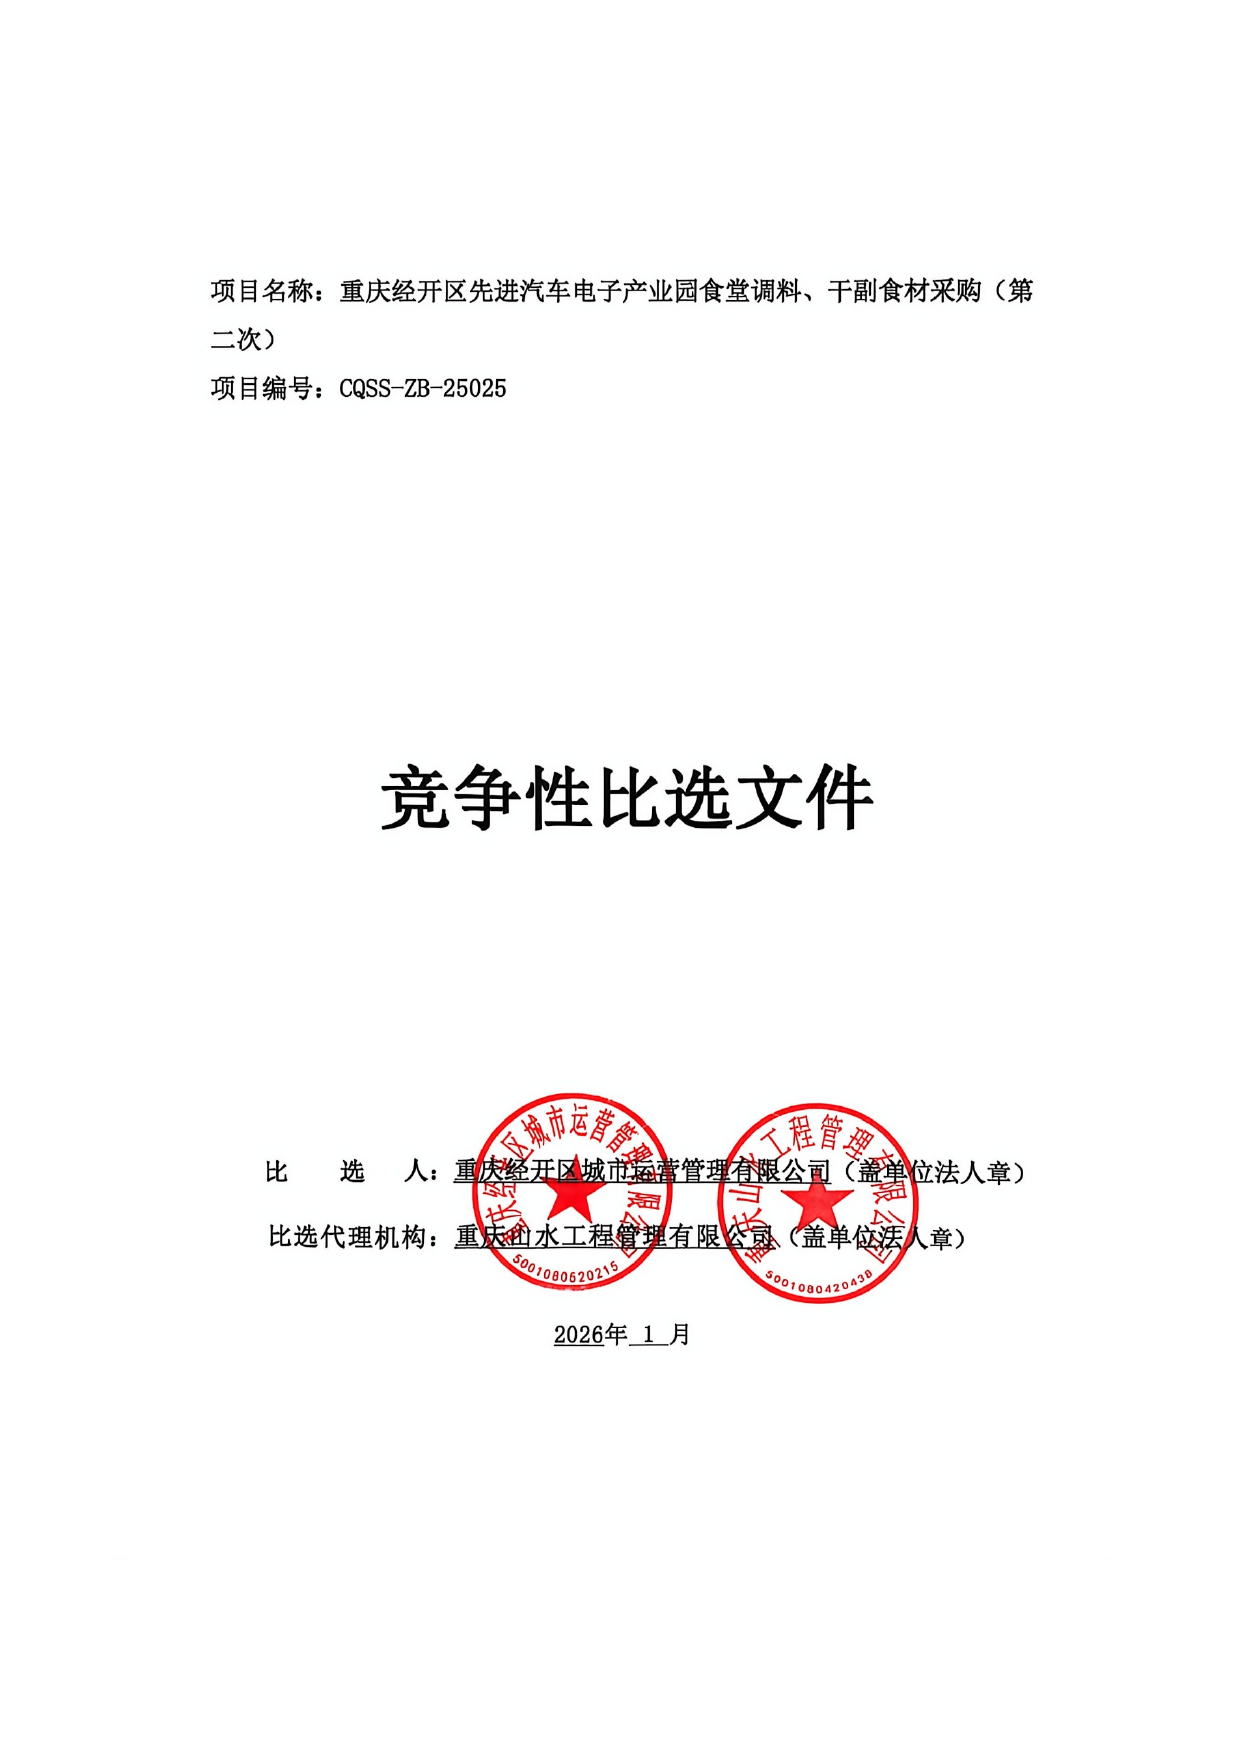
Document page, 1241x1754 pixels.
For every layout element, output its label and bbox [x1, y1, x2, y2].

picture [112, 185, 1128, 1560]
